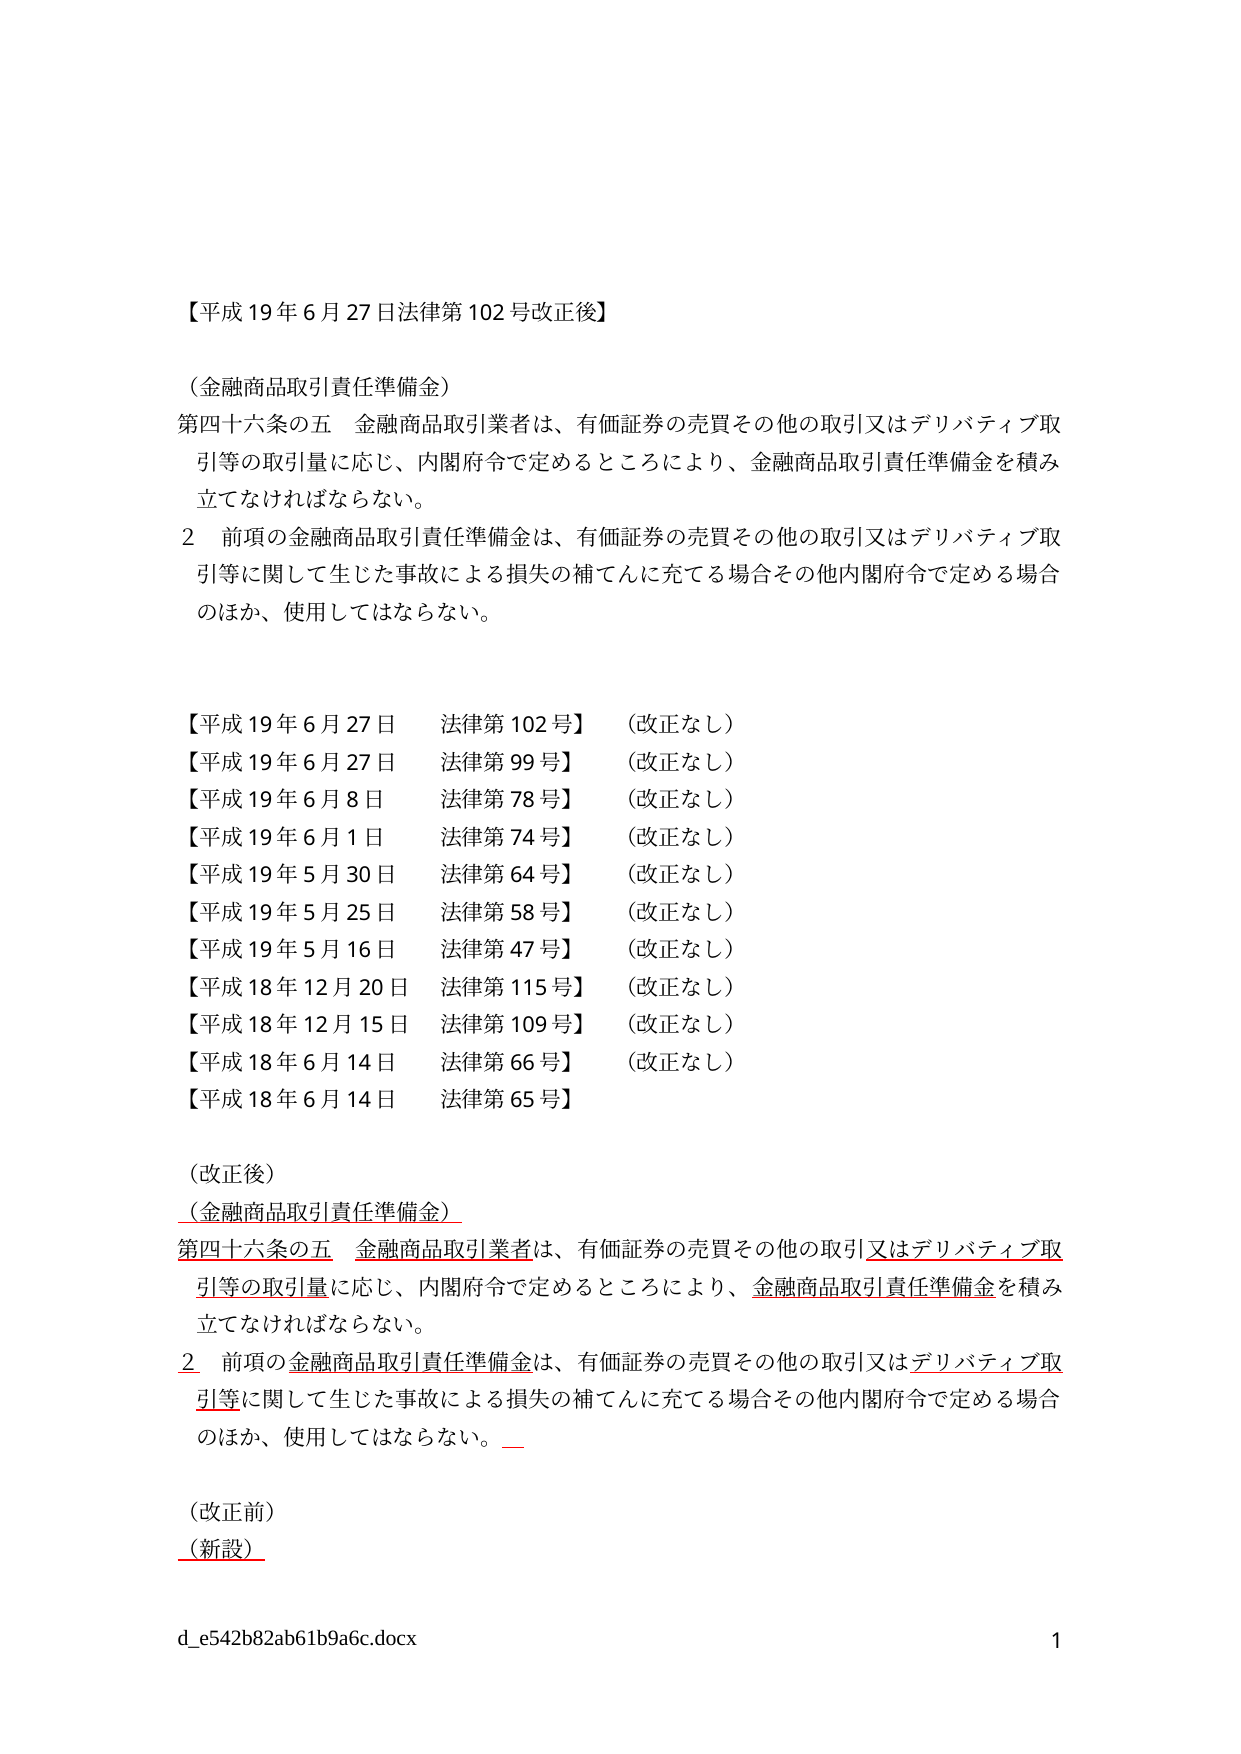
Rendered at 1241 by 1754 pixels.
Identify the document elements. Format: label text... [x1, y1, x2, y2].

text （新設） [177, 1529, 1063, 1567]
text 【平成18年6月14日 法律第65号】 [177, 1079, 1063, 1117]
text （改正前） [177, 1492, 1063, 1529]
text （金融商品取引責任準備金） [177, 1192, 1063, 1229]
text 【平成19年6月27日 法律第99号】 （改正なし） [177, 742, 1063, 779]
text 第四十六条の五 金融商品取引業者は、有価証券の売買その他の取引又はデリバティブ取引等の取引量に応じ、内閣府令で定めるところにより、金融商品取引責任準備金を積み立てなければならない。 [177, 1229, 1063, 1342]
text 【平成18年12月15日 法律第109号】 （改正なし） [177, 1004, 1063, 1042]
text 【平成18年6月14日 法律第66号】 （改正なし） [177, 1042, 1063, 1079]
text （改正後） [177, 1154, 1063, 1192]
text 【平成19年6月8日 法律第78号】 （改正なし） [177, 779, 1063, 817]
text 【平成19年6月27日法律第102号改正後】 [177, 292, 1063, 329]
text 【平成19年5月30日 法律第64号】 （改正なし） [177, 854, 1063, 892]
text （金融商品取引責任準備金） [177, 367, 1063, 404]
text ２ 前項の金融商品取引責任準備金は、有価証券の売買その他の取引又はデリバティブ取引等に関して生じた事故による損失の補てんに充てる場合その他内閣府令で定める場合のほか、使用してはならない。 [177, 517, 1063, 629]
text 【平成18年12月20日 法律第115号】 （改正なし） [177, 967, 1063, 1004]
text 【平成19年5月16日 法律第47号】 （改正なし） [177, 929, 1063, 967]
text ２ 前項の金融商品取引責任準備金は、有価証券の売買その他の取引又はデリバティブ取引等に関して生じた事故による損失の補てんに充てる場合その他内閣府令で定める場合のほか、使用してはならない。 [177, 1342, 1063, 1454]
text 第四十六条の五 金融商品取引業者は、有価証券の売買その他の取引又はデリバティブ取引等の取引量に応じ、内閣府令で定めるところにより、金融商品取引責任準備金を積み立てなければならない。 [177, 404, 1063, 517]
text 【平成19年6月27日 法律第102号】 （改正なし） [177, 704, 1063, 742]
text 【平成19年5月25日 法律第58号】 （改正なし） [177, 892, 1063, 929]
text 【平成19年6月1日 法律第74号】 （改正なし） [177, 817, 1063, 854]
